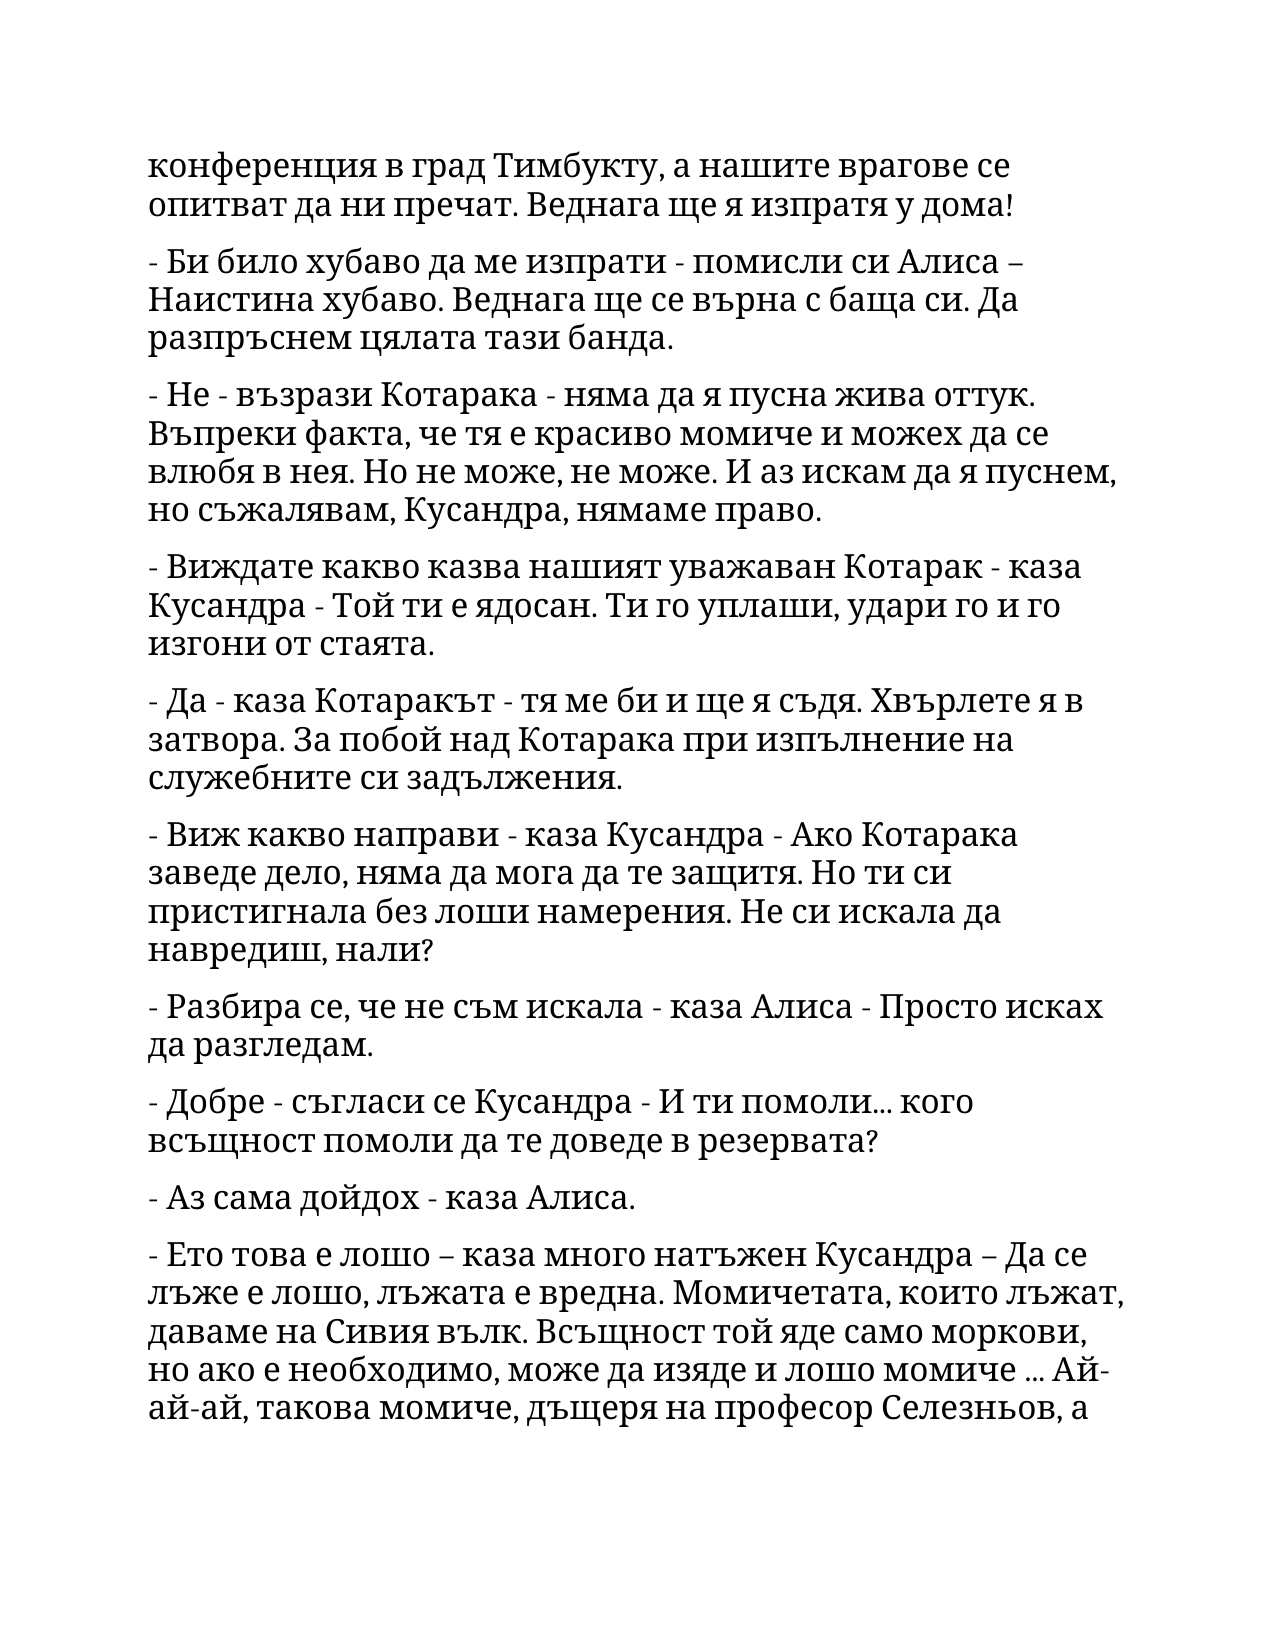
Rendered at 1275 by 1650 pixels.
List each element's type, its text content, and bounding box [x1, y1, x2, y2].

text - Виждате какво казва нашият уважаван Котарак - каза Кусандра - Той ти е ядосан. Ти го уплаши, удари го и го изгони от стаята. [148, 549, 1127, 664]
text - Би било хубаво да ме изпрати - помисли си Алиса – Наистина хубаво. Веднага ще се върна с баща си. Да разпръснем цялата тази банда. [148, 243, 1127, 358]
text - Разбира се, че не съм искала - каза Алиса - Просто исках да разгледам. [148, 988, 1127, 1065]
text - Виж какво направи - каза Кусандра - Ако Котарака заведе дело, няма да мога да те защитя. Но ти си пристигнала без лоши намерения. Не си искала да навредиш, нали? [148, 816, 1127, 970]
text - Да - каза Котаракът - тя ме би и ще я съдя. Хвърлете я в затвора. За побой над Котарака при изпълнение на служебните си задължения. [148, 683, 1127, 798]
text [148, 1236, 1127, 1428]
text - Не - възрази Котарака - няма да я пусна жива оттук. Въпреки факта, че тя е красиво момиче и можех да се влюбя в нея. Но не може, не може. И аз искам да я пуснем, но съжалявам, Кусандра, нямаме право. [148, 377, 1127, 530]
text - Добре - съгласи се Кусандра - И ти помоли... кого всъщност помоли да те доведе в резервата? [148, 1084, 1127, 1161]
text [148, 148, 1127, 224]
text - Аз сама дойдох - каза Алиса. [148, 1179, 1127, 1218]
